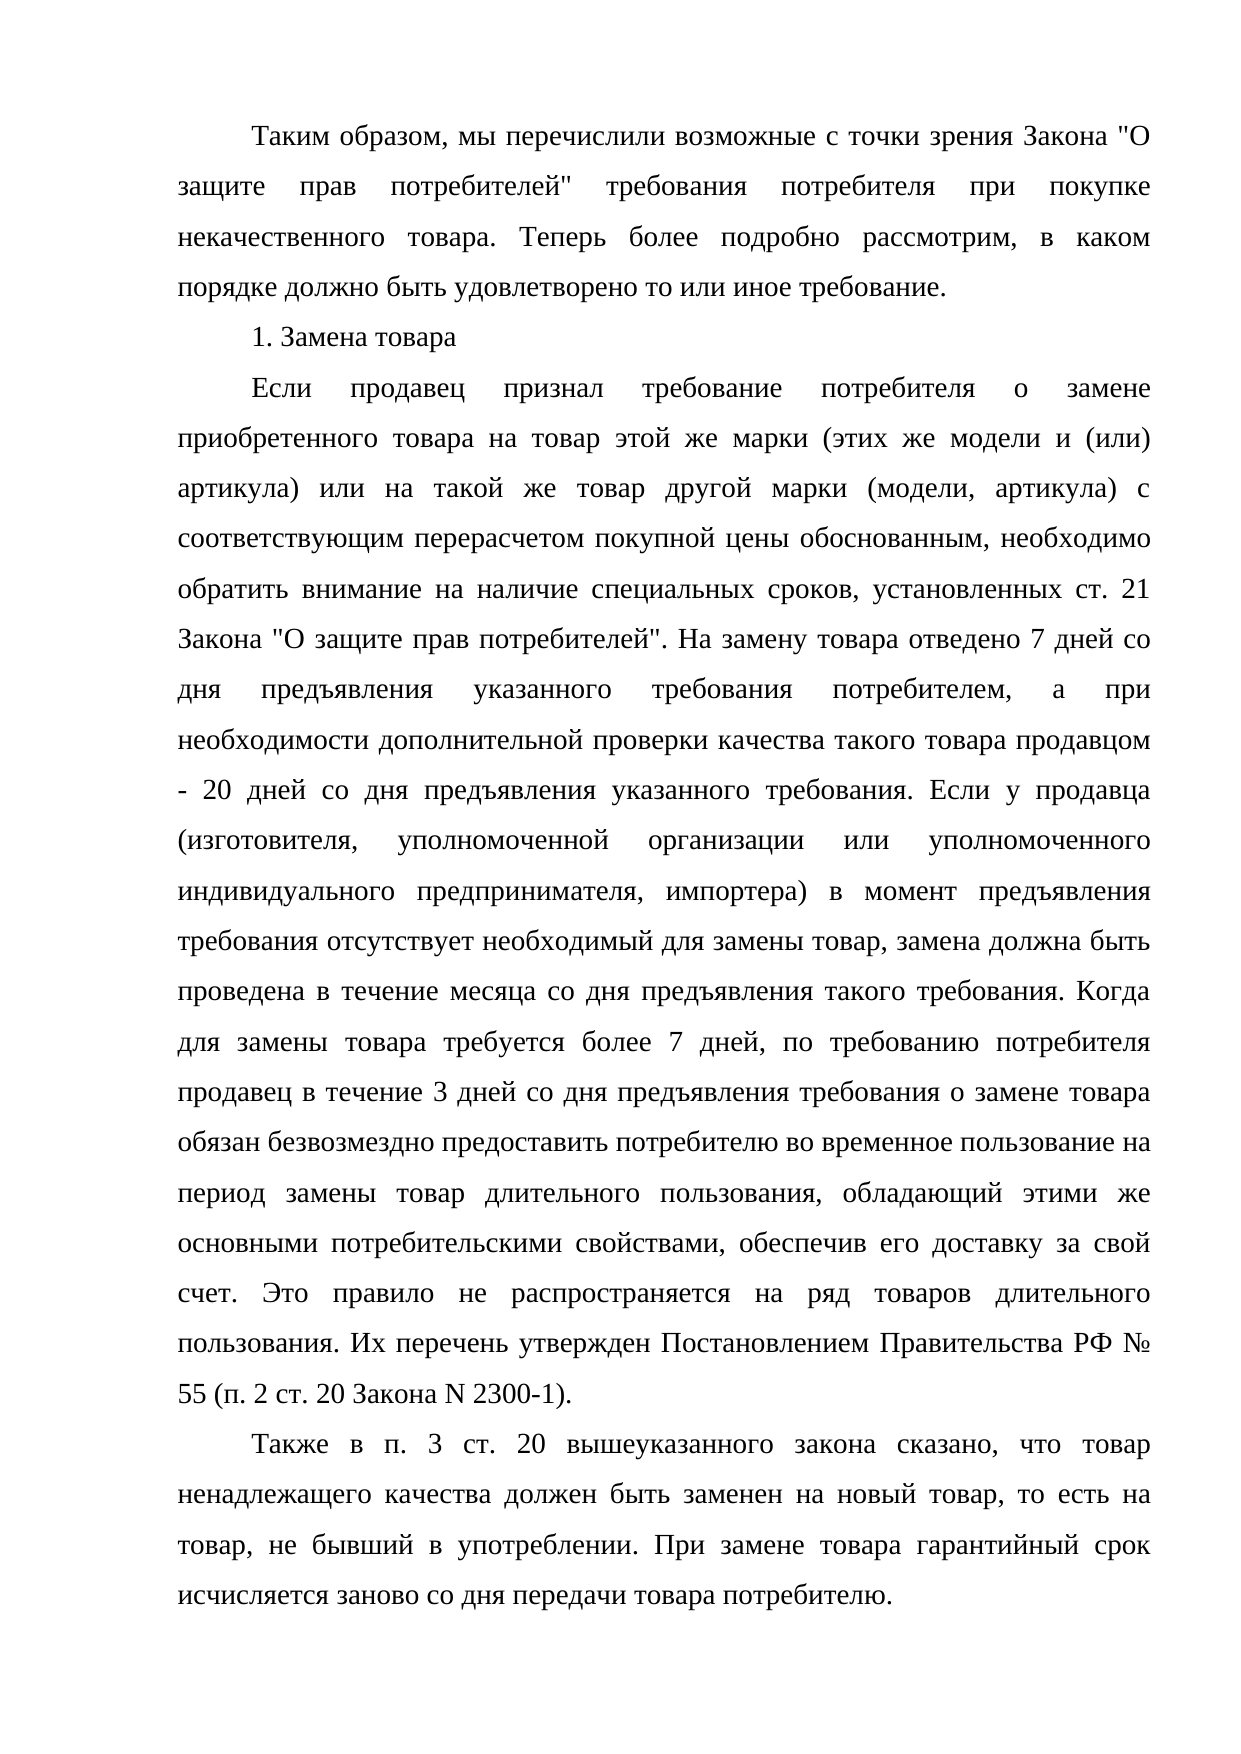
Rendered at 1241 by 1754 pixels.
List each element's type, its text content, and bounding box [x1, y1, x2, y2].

text Таким образом, мы перечислили возможные с точки зрения Закона "О защите прав потребителей" требования потребителя при покупке некачественного товара. Теперь более подробно рассмотрим, в каком порядке должно быть удовлетворено то или иное требование. [177, 118, 1152, 303]
text Также в п. 3 ст. 20 вышеуказанного закона сказано, что товар ненадлежащего качества должен быть заменен на новый товар, то есть на товар, не бывший в употреблении. При замене товара гарантийный срок исчисляется заново со дня передачи товара потребителю. [177, 1426, 1152, 1611]
text 1. Замена товара [177, 319, 1152, 353]
text Если продавец признал требование потребителя о замене приобретенного товара на товар этой же марки (этих же модели и (или) артикула) или на такой же товар другой марки (модели, артикула) с соответствующим перерасчетом покупной цены обоснованным, необходимо обратить внимание на наличие специальных сроков, установленных ст. 21 Закона "О защите прав потребителей". На замену товара отведено 7 дней со дня предъявления указанного требования потребителем, а при необходимости дополнительной проверки качества такого товара продавцом - 20 дней со дня предъявления указанного требования. Если у продавца (изготовителя, уполномоченной организации или уполномоченного индивидуального предпринимателя, импортера) в момент предъявления требования отсутствует необходимый для замены товар, замена должна быть проведена в течение месяца со дня предъявления такого требования. Когда для замены товара требуется более 7 дней, по требованию потребителя продавец в течение 3 дней со дня предъявления требования о замене товара обязан безвозмездно предоставить потребителю во временное пользование на период замены товар длительного пользования, обладающий этими же основными потребительскими свойствами, обеспечив его доставку за свой счет. Это правило не распространяется на ряд товаров длительного пользования. Их перечень утвержден Постановлением Правительства РФ № 55 (п. 2 ст. 20 Закона N 2300-1). [177, 370, 1152, 1409]
